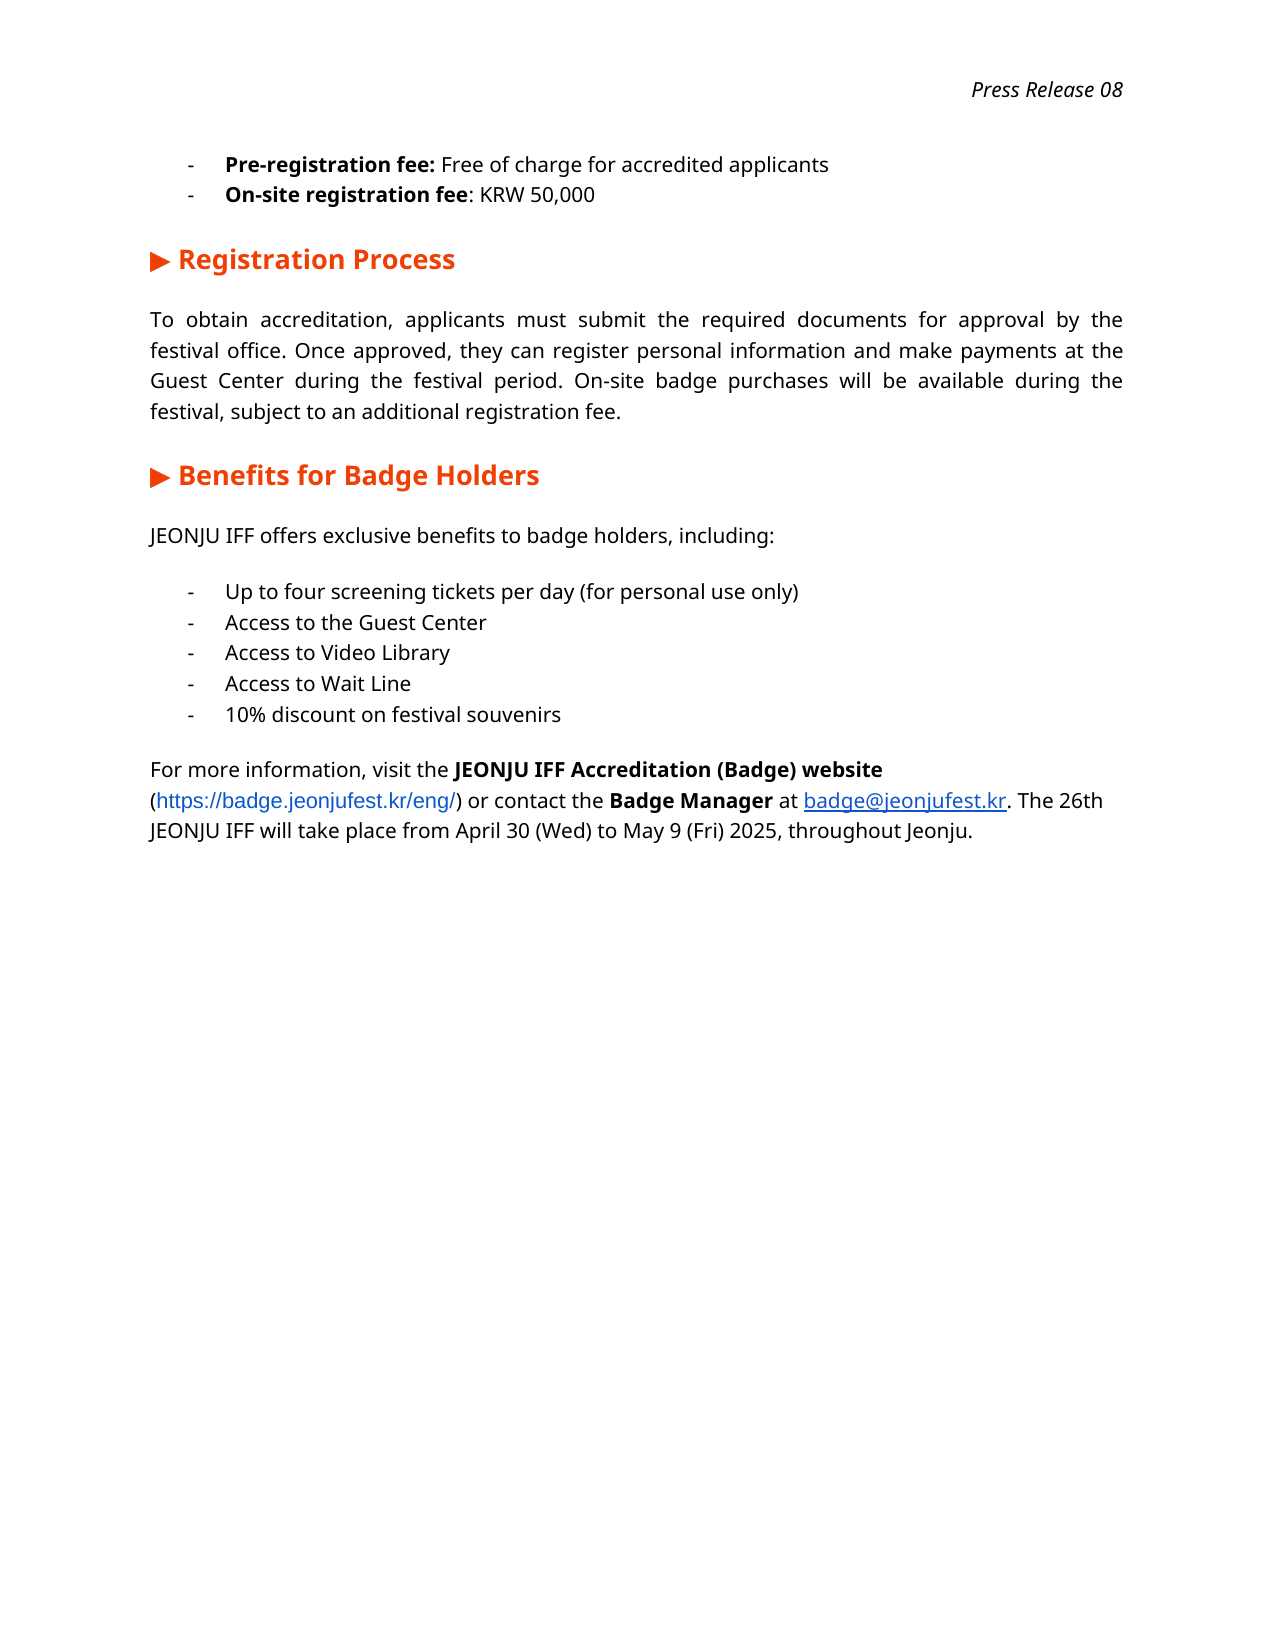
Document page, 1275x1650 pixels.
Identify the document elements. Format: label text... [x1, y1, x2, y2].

text To obtain accreditation, applicants must submit the required documents for approval by the festival office. Once approved, they can register personal information and make payments at the Guest Center during the festival period. On-site badge purchases will be available during the festival, subject to an additional registration fee. [150, 305, 1125, 426]
list Access to Wait Line [187, 669, 1125, 698]
text JEONJU IFF offers exclusive benefits to badge holders, including: [150, 522, 1125, 550]
list Up to four screening tickets per day (for personal use only) [187, 577, 1125, 606]
text For more information, visit the JEONJU IFF Accreditation (Badge) website (https://badge.jeonjufest.kr/eng/) or contact the Badge Manager at badge@jeonjufest.kr. The 26th JEONJU IFF will take place from April 30 (Wed) to May 9 (Fri) 2025, throughout Jeonju. [150, 755, 1125, 845]
list Pre-registration fee: Free of charge for accredited applicants [187, 150, 1125, 178]
list On-site registration fee: KRW 50,000 [187, 181, 1125, 209]
subtitle ▶ Benefits for Badge Holders [150, 457, 1125, 494]
subtitle ▶ Registration Process [150, 240, 1125, 277]
list Access to the Guest Center [187, 608, 1125, 636]
list Access to Video Library [187, 638, 1125, 667]
list 10% discount on festival souvenirs [187, 700, 1125, 728]
